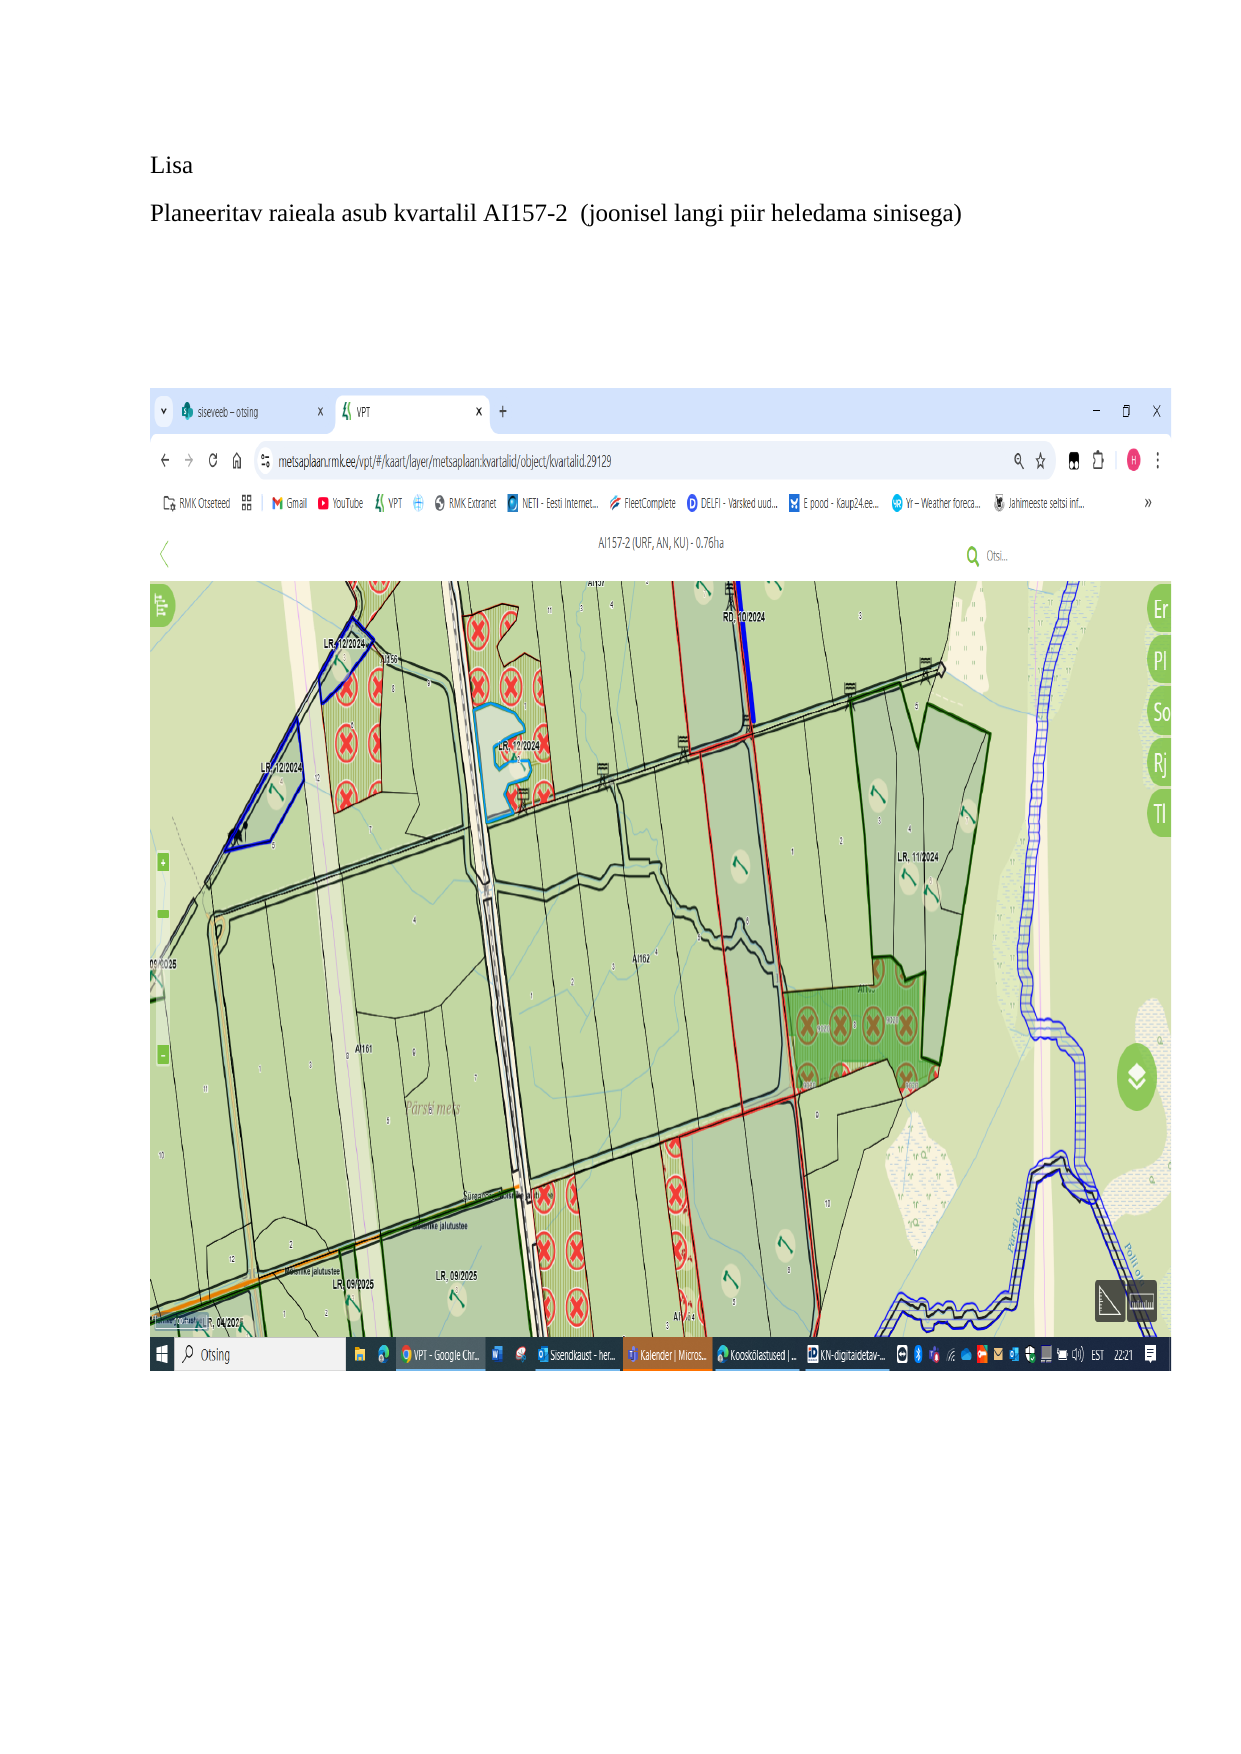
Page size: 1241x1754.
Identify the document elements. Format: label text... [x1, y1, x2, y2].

text Lisa [150, 150, 1090, 179]
text Planeeritav raieala asub kvartalil AI157-2 (joonisel langi piir heledama sinisega) [150, 198, 1090, 226]
picture [150, 388, 1172, 1371]
